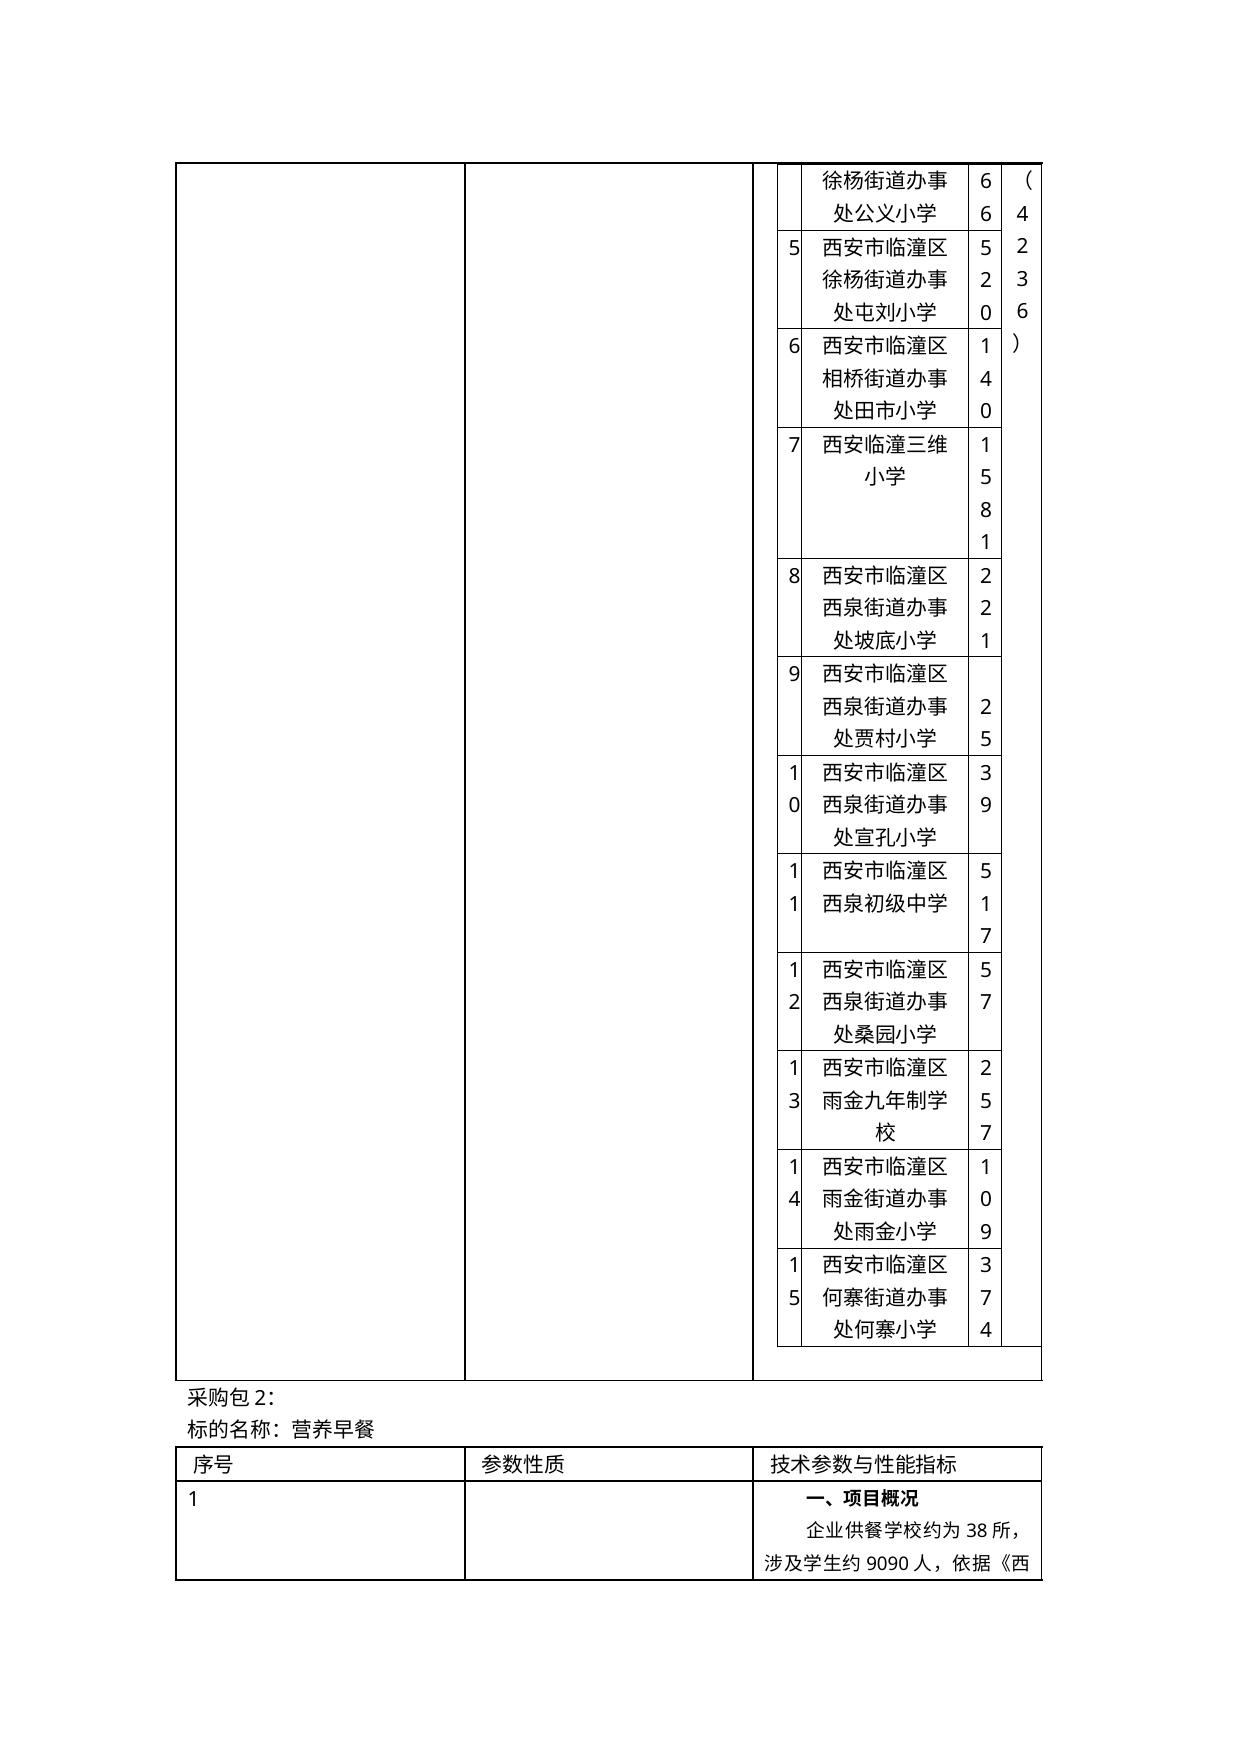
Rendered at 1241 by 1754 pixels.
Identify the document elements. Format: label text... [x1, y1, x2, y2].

text 标的名称：营养早餐 [187, 1414, 1053, 1446]
table_header 技术参数与性能指标 [754, 1448, 1041, 1480]
table_header 序号 [177, 1448, 464, 1480]
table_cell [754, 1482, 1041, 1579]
table_cell [466, 164, 752, 1379]
table_cell [466, 1482, 752, 1579]
table_cell 3 [177, 164, 464, 1379]
table_header 参数性质 [466, 1448, 752, 1480]
text 采购包2： [187, 1381, 1053, 1414]
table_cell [754, 164, 1041, 1379]
table_cell 1 [177, 1482, 464, 1579]
